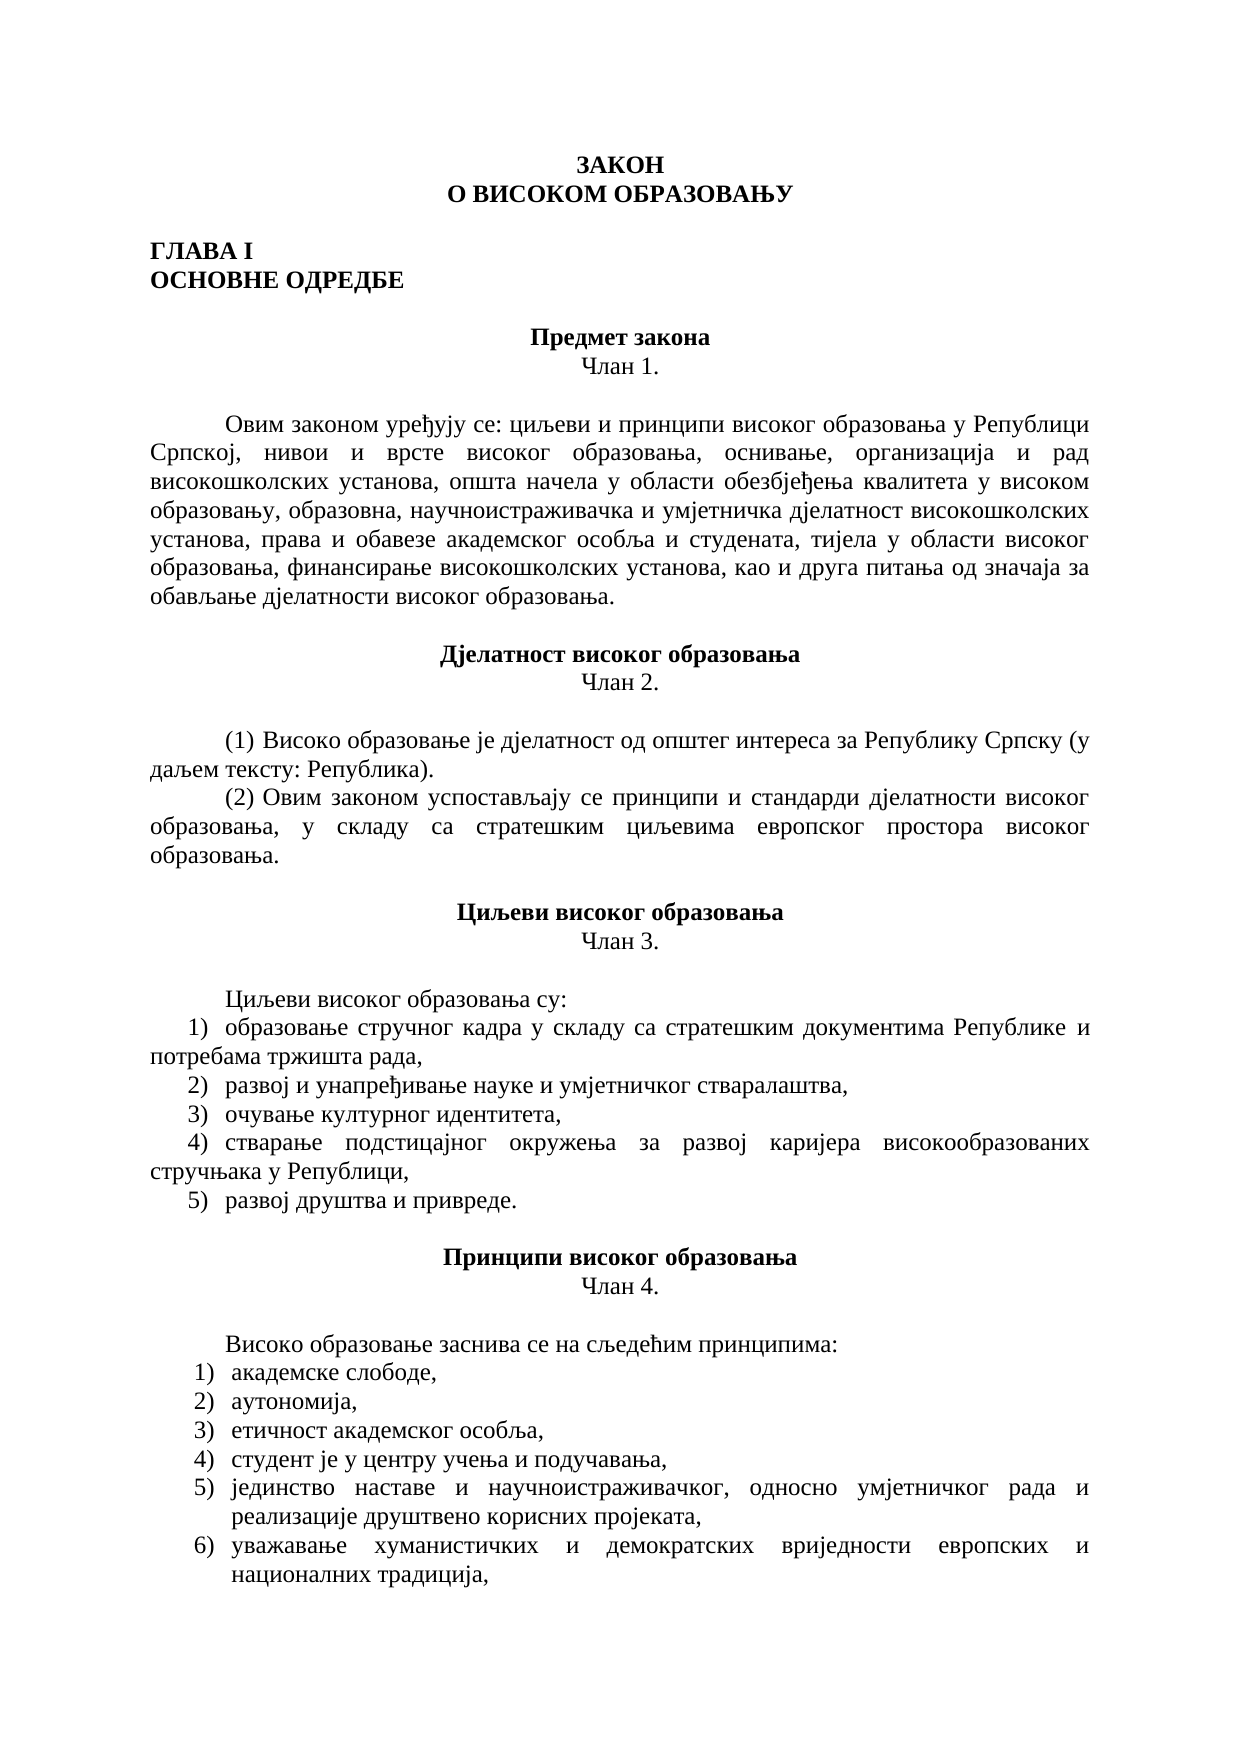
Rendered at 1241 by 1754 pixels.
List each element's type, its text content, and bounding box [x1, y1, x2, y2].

list Високо образовање је дјелатност од општег интереса за Републику Српску (у даљем тексту: Република). [150, 725, 1090, 782]
list стварање подстицајног окружења за развој каријера високообразованих стручњака у Републици, [150, 1127, 1090, 1185]
text Дјелатност високог образовања [150, 639, 1090, 667]
list етичност академског особља, [194, 1415, 1090, 1444]
list академске слободе, [194, 1357, 1090, 1386]
text Овим законом уређују се: циљеви и принципи високог образовања у Републици Српској, нивои и врсте високог образовања, оснивање, организација и рад високошколских установа, општа начела у области обезбјеђења квалитета у високом образовању, образовна, научноистраживачка и умјетничка дјелатност високошколских установа, права и обавезе академског особља и студената, тијела у области високог образовања, финансирање високошколских установа, као и друга питања од значаја за обављање дјелатности високог образовања. [150, 409, 1090, 610]
text Циљeви висoкoг oбрaзoвaњa су: [150, 984, 1090, 1012]
list јединство наставе и научноистраживачког, односно умјетничког рада и реализације друштвено корисних пројеката, [194, 1472, 1090, 1530]
list очување културног идентитета, [150, 1099, 1090, 1127]
text Члан 3. [150, 926, 1090, 955]
subtitle ГЛАВА I [150, 236, 1090, 265]
list аутономија, [194, 1386, 1090, 1415]
list уважавање хуманистичких и демократских вриједности европских и националних традиција, [194, 1530, 1090, 1587]
subtitle ОСНОВНЕ ОДРЕДБЕ [150, 265, 1090, 294]
list развој и унапређивање науке и умјетничког стваралаштва, [150, 1070, 1090, 1099]
text Принципи високог образовања [150, 1242, 1090, 1271]
text ЗАКОН [150, 150, 1090, 179]
text О ВИСОКОМ ОБРАЗОВАЊУ [150, 179, 1090, 207]
text Члaн 2. [150, 667, 1090, 696]
list студент је у центру учења и подучавања, [194, 1444, 1090, 1472]
text Предмет закона [150, 322, 1090, 351]
list Овим законом успостављају се принципи и стандарди дјелатности високог образовања, у складу са стратешким циљевима европског простора високог образовања. [150, 782, 1090, 869]
list развој друштва и привреде. [150, 1185, 1090, 1214]
text Високо образовање заснива се на сљедећим принципима: [150, 1329, 1090, 1357]
text Циљеви високог образовања [150, 897, 1090, 926]
list образовање стручног кадра у складу са стратешким документима Републике и потребама тржишта рада, [150, 1012, 1090, 1070]
text Члан 4. [150, 1271, 1090, 1300]
text Члан 1. [150, 351, 1090, 380]
